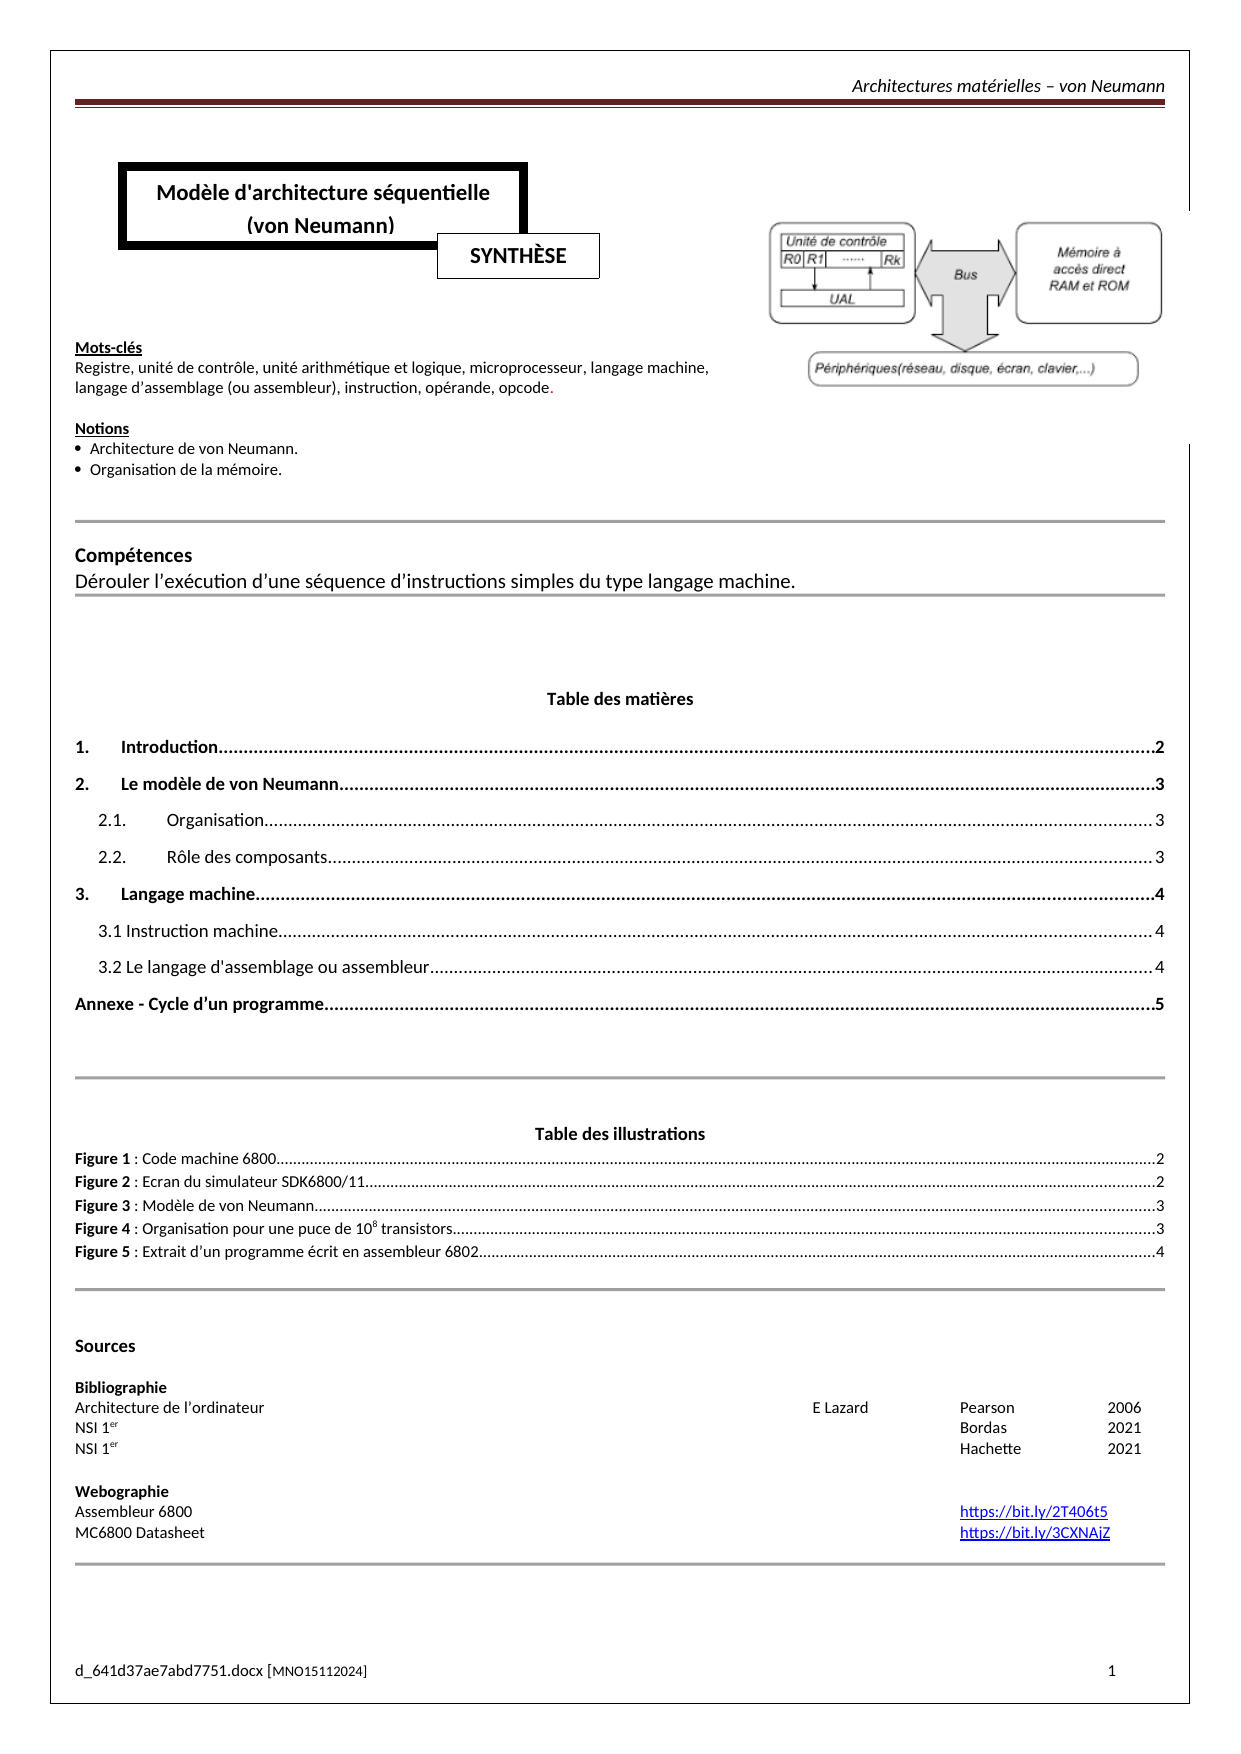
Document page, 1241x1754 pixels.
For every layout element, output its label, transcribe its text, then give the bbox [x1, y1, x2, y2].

text Figure 2 : Ecran du simulateur SDK6800/11 2 [75, 1172, 1165, 1192]
text Dérouler l’exécution d’une séquence d’instructions simples du type langage machine. [75, 568, 1165, 593]
text Mots-clés [75, 337, 735, 357]
text Table des illustrations [75, 1122, 1165, 1145]
text Compétences [75, 543, 1165, 568]
text Registre, unité de contrôle, unité arithmétique et logique, microprocesseur, langage machine, langage d’assemblage (ou assembleur), instruction, opérande, opcode. [75, 357, 710, 398]
text Figure 4 : Organisation pour une puce de 108 transistors 3 [75, 1218, 1165, 1239]
list Organisation de la mémoire. [75, 459, 1165, 479]
text NSI 1er Bordas 2021 [75, 1418, 1165, 1438]
text MC6800 Datasheet https://bit.ly/3CXNAjZ [75, 1522, 1165, 1542]
text Figure 1 : Code machine 6800 2 [75, 1148, 1165, 1169]
picture [764, 218, 1172, 403]
text Notions [75, 418, 735, 438]
text Sources [75, 1334, 1165, 1357]
text NSI 1er Hachette 2021 [75, 1438, 1165, 1458]
text Architecture de l’ordinateur E Lazard Pearson 2006 [75, 1397, 1165, 1418]
list Architecture de von Neumann. [75, 438, 1165, 459]
text Assembleur 6800 https://bit.ly/2T406t5 [75, 1502, 1165, 1522]
text Webographie [75, 1481, 1165, 1502]
text Figure 5 : Extrait d’un programme écrit en assembleur 6802 4 [75, 1242, 1165, 1262]
text Bibliographie [75, 1377, 1165, 1397]
text Figure 3 : Modèle de von Neumann 3 [75, 1195, 1165, 1215]
